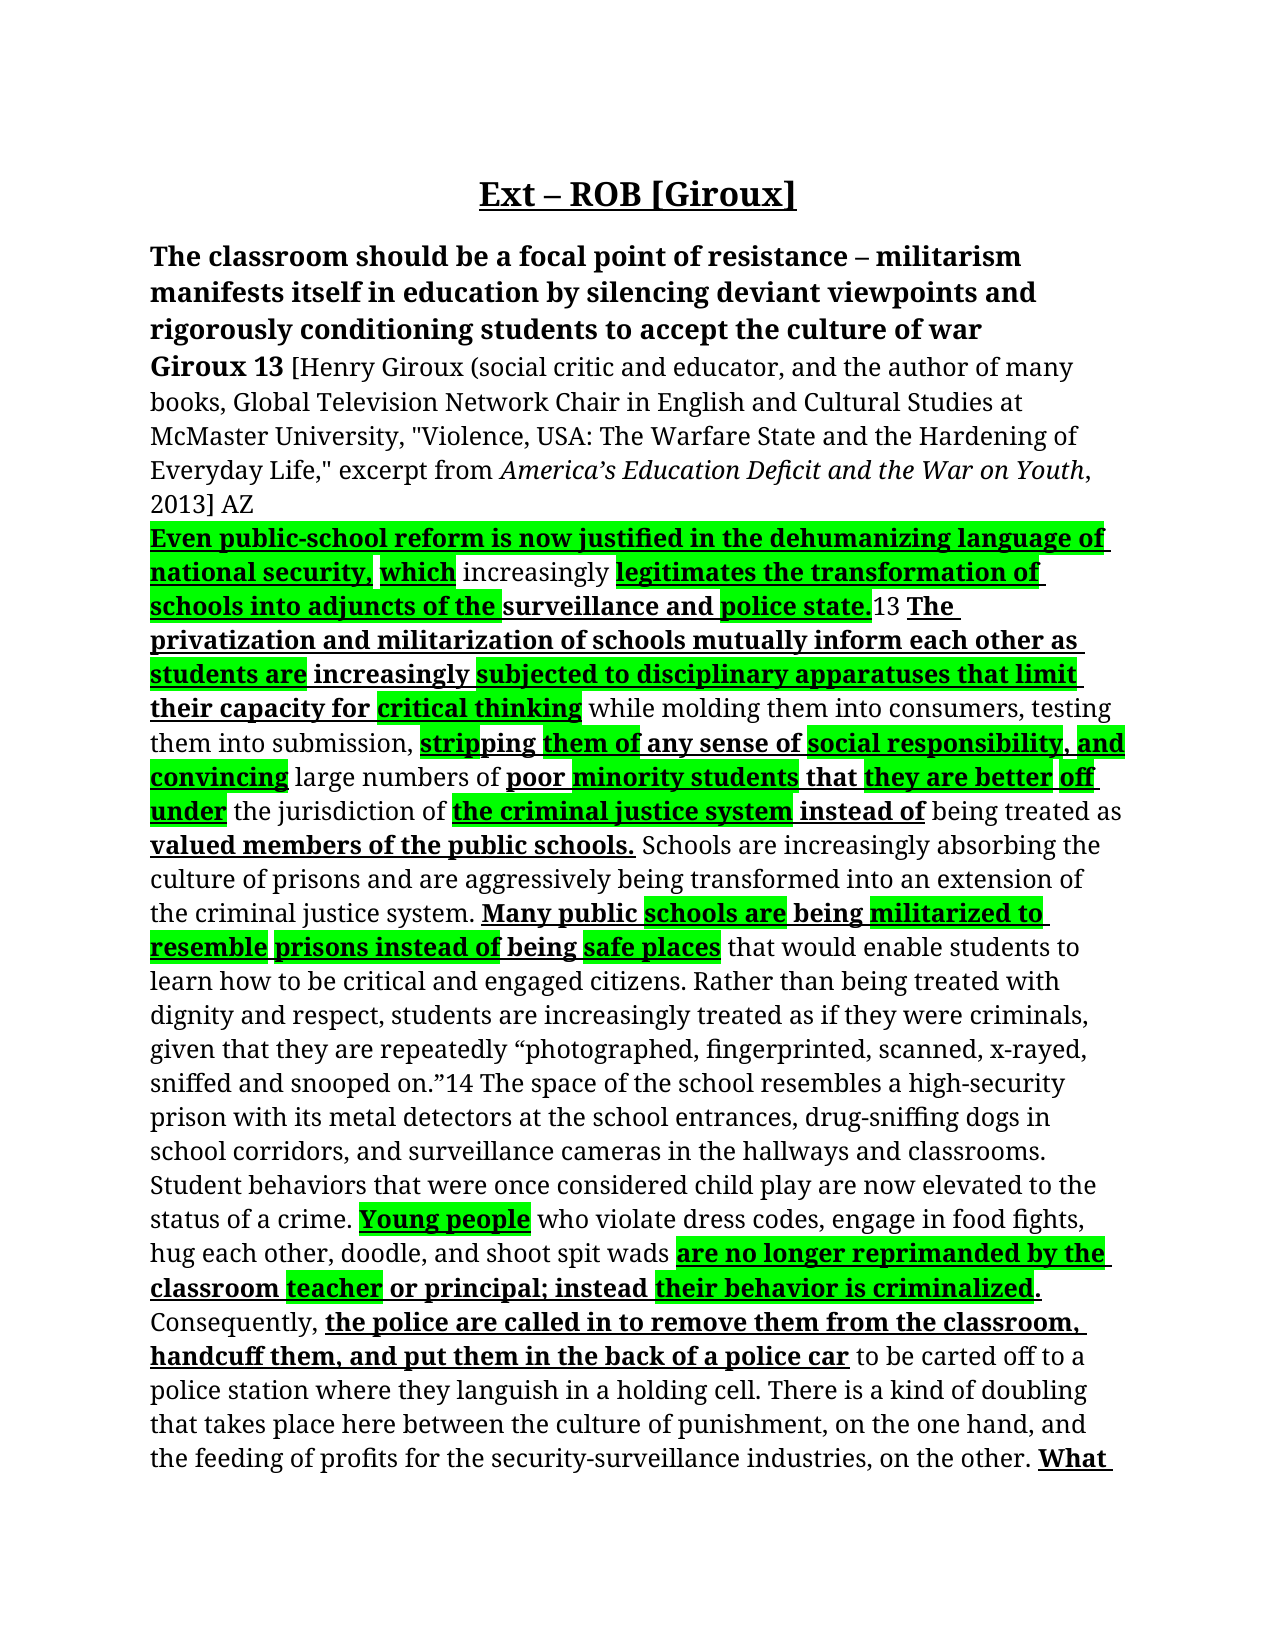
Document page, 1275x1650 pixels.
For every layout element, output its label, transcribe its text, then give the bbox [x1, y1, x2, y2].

subtitle Ext – ROB [Giroux] [150, 171, 1125, 216]
text Giroux 13 [Henry Giroux (social critic and educator, and the author of many books, Global Television Network Chair in English and Cultural Studies at McMaster University, "Violence, USA: The Warfare State and the Hardening of Everyday Life," excerpt from America’s Education Deficit and the War on Youth, 2013] AZ [150, 348, 1125, 521]
subtitle The classroom should be a focal point of resistance – militarism manifests itself in education by silencing deviant viewpoints and rigorously conditioning students to accept the culture of war [150, 237, 1125, 348]
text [150, 722, 1125, 1474]
